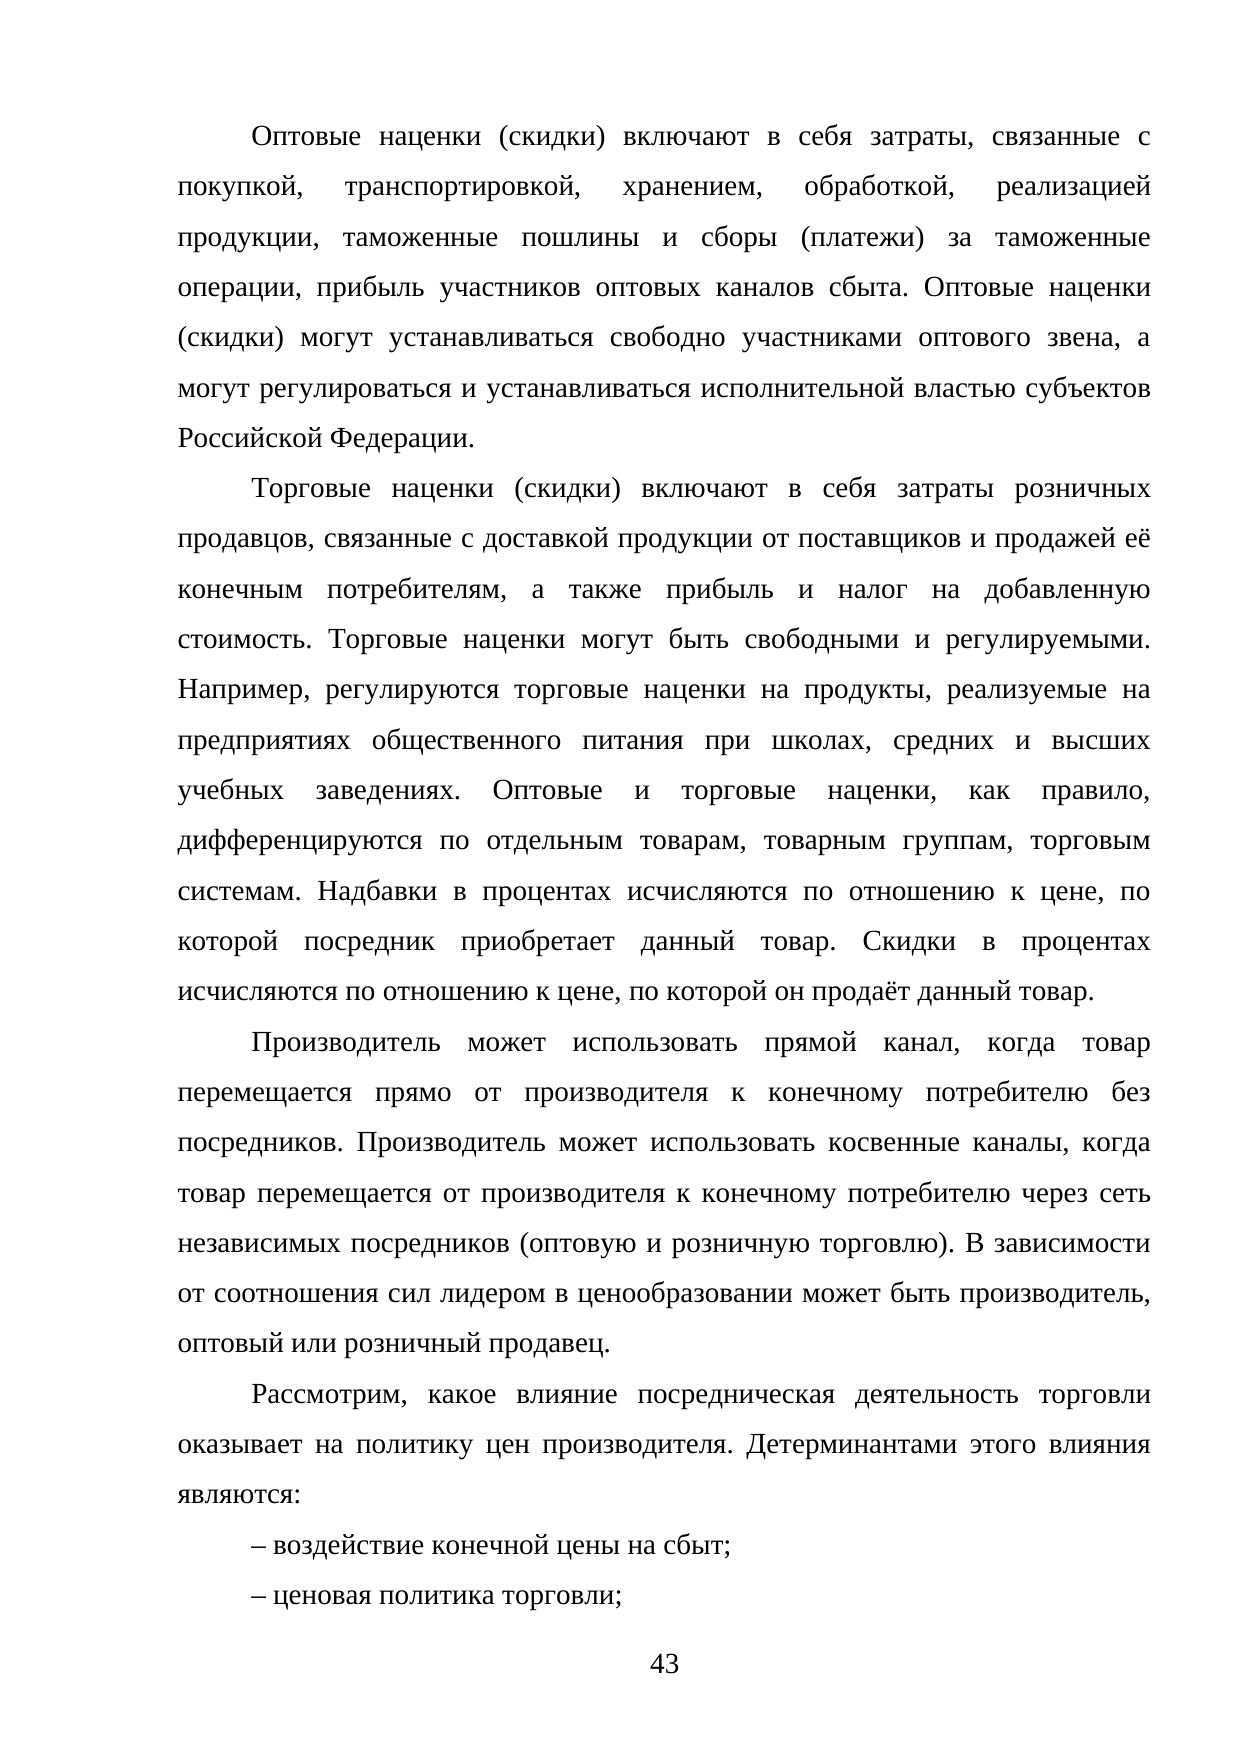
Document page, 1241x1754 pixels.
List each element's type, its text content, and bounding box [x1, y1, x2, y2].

text Оптовые наценки (скидки) включают в себя затраты, связанные с покупкой, транспортировкой, хранением, обработкой, реализацией продукции, таможенные пошлины и сборы (платежи) за таможенные операции, прибыль участников оптовых каналов сбыта. Оптовые наценки (скидки) могут устанавливаться свободно участниками оптового звена, а могут регулироваться и устанавливаться исполнительной властью субъектов Российской Федерации. [177, 118, 1152, 453]
text Производитель может использовать прямой канал, когда товар перемещается прямо от производителя к конечному потребителю без посредников. Производитель может использовать косвенные каналы, когда товар перемещается от производителя к конечному потребителю через сеть независимых посредников (оптовую и розничную торговлю). В зависимости от соотношения сил лидером в ценообразовании может быть производитель, оптовый или розничный продавец. [177, 1024, 1152, 1359]
text Торговые наценки (скидки) включают в себя затраты розничных продавцов, связанные с доставкой продукции от поставщиков и продажей её конечным потребителям, а также прибыль и налог на добавленную стоимость. Торговые наценки могут быть свободными и регулируемыми. Например, регулируются торговые наценки на продукты, реализуемые на предприятиях общественного питания при школах, средних и высших учебных заведениях. Оптовые и торговые наценки, как правило, дифференцируются по отдельным товарам, товарным группам, торговым системам. Надбавки в процентах исчисляются по отношению к цене, по которой посредник приобретает данный товар. Скидки в процентах исчисляются по отношению к цене, по которой он продаёт данный товар. [177, 470, 1152, 1007]
text Рассмотрим, какое влияние посредническая деятельность торговли оказывает на политику цен производителя. Детерминантами этого влияния являются: [177, 1376, 1152, 1510]
text – воздействие конечной цены на сбыт; [177, 1527, 1152, 1560]
text – ценовая политика торговли; [177, 1577, 1152, 1611]
